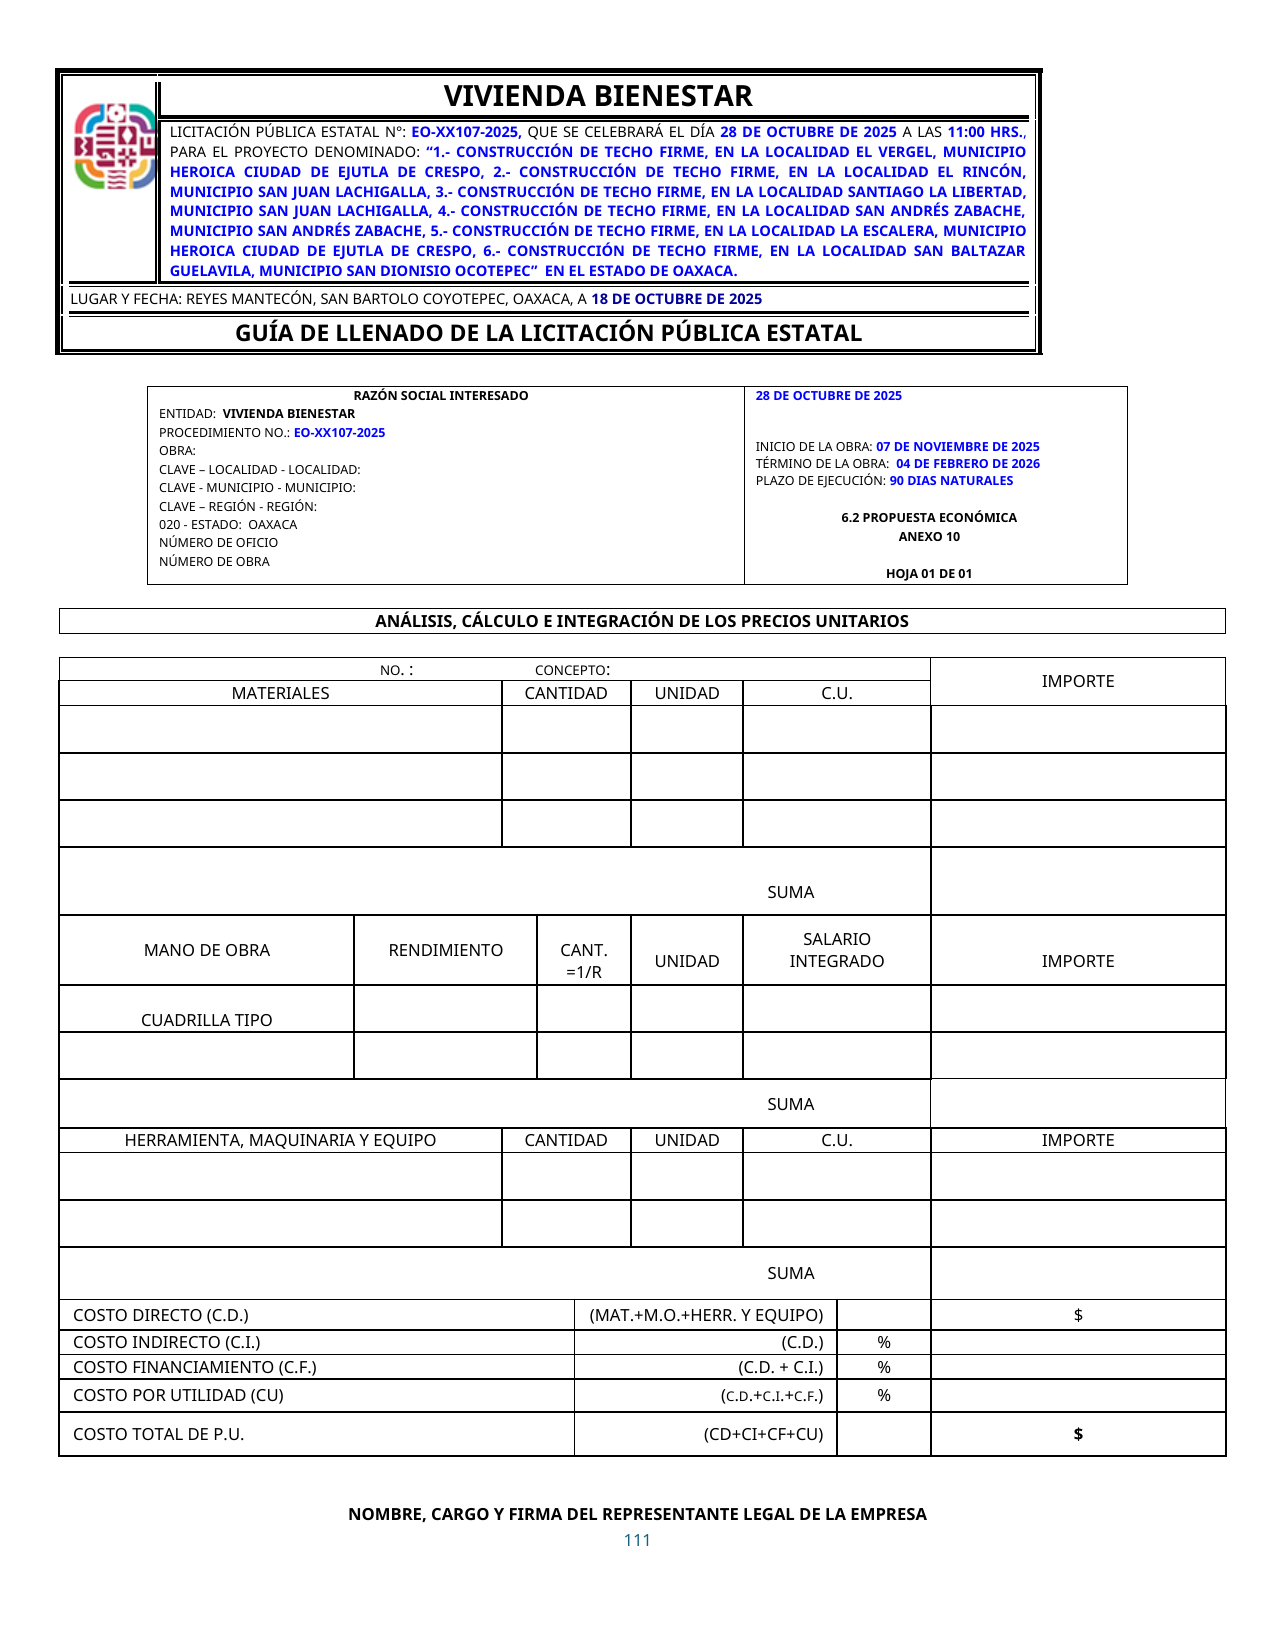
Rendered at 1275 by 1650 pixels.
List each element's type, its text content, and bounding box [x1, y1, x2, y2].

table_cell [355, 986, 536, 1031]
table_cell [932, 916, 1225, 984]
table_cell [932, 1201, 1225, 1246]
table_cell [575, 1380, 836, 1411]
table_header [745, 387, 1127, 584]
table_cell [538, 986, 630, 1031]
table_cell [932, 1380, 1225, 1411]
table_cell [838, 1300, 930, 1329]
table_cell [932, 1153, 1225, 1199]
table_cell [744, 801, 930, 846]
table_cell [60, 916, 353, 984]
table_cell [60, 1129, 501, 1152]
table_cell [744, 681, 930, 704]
picture [157, 96, 170, 195]
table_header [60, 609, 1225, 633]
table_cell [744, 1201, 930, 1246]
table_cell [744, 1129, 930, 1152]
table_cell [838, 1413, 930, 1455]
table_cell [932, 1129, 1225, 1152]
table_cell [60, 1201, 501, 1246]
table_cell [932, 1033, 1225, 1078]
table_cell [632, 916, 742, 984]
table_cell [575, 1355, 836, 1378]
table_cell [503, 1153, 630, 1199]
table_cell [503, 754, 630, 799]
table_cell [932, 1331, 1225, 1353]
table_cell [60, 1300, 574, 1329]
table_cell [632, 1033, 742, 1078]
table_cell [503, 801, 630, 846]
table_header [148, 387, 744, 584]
picture [161, 122, 170, 195]
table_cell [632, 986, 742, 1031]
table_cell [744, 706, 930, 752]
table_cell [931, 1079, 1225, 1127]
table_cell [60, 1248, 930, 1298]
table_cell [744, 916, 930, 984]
picture [63, 96, 155, 195]
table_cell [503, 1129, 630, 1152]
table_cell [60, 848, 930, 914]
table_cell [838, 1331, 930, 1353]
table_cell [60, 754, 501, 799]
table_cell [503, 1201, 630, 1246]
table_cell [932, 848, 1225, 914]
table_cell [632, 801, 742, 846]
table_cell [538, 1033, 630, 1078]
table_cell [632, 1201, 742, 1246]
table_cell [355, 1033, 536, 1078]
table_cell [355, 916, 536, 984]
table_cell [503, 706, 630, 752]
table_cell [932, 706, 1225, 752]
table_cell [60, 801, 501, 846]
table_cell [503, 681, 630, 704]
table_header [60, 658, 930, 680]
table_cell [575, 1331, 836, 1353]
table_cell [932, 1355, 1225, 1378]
text NOMBRE, CARGO Y FIRMA DEL REPRESENTANTE LEGAL DE LA EMPRESA [148, 1503, 1127, 1525]
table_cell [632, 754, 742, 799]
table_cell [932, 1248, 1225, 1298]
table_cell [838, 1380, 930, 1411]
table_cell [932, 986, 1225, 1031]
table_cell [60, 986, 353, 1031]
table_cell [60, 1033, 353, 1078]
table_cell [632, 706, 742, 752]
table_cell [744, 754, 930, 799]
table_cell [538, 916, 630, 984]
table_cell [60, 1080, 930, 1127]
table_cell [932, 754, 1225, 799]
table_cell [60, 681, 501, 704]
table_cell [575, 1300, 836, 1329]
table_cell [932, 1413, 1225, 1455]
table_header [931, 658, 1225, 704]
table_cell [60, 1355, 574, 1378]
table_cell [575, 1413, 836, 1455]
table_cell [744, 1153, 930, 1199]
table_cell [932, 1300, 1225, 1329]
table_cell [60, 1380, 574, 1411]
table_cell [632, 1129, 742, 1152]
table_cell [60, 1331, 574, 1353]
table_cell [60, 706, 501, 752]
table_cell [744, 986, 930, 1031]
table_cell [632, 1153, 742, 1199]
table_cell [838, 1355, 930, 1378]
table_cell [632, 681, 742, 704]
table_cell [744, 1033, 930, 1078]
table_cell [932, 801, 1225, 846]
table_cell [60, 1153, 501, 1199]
picture [161, 96, 170, 115]
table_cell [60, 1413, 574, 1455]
